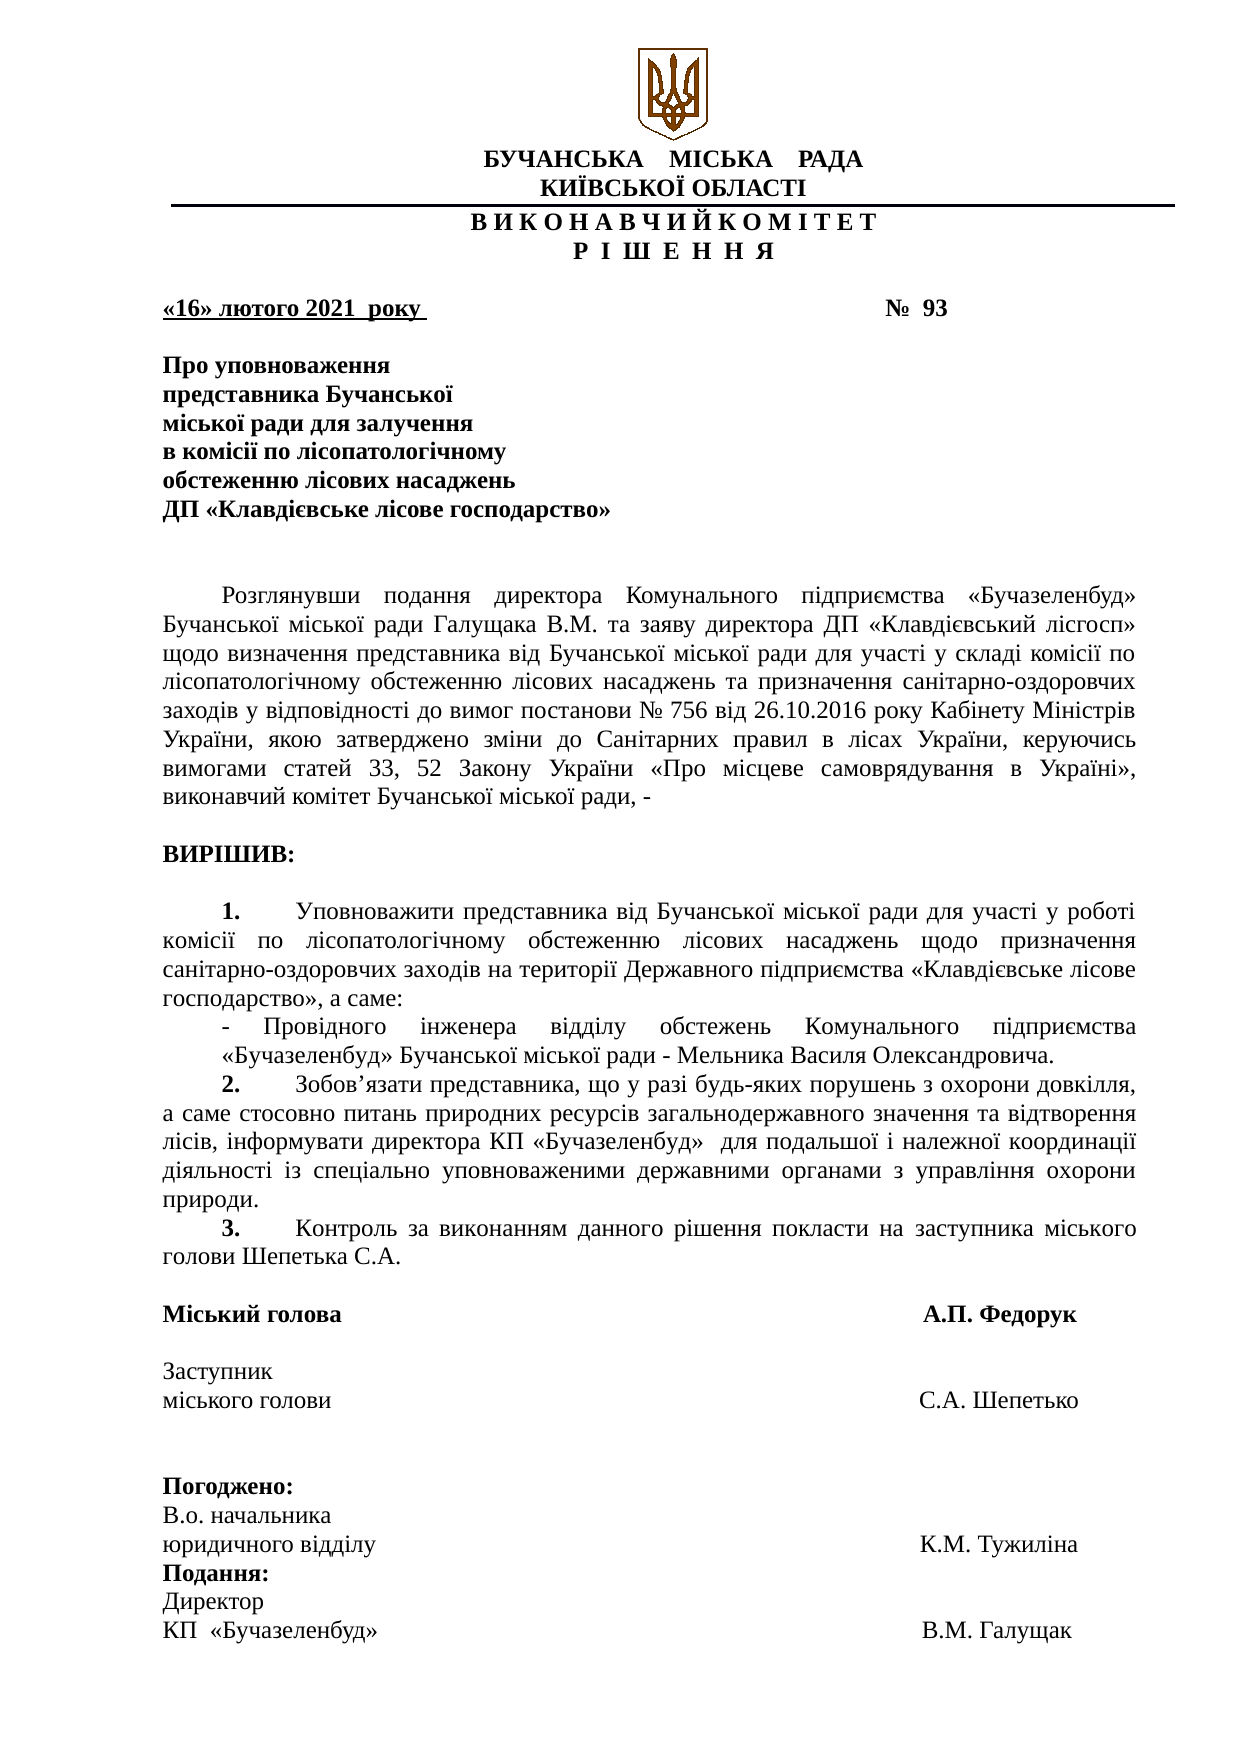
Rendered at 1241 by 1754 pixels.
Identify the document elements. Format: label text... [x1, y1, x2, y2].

text Міський голова А.П. Федорук [162, 1299, 1137, 1328]
text представника Бучанської [162, 379, 1137, 408]
text обстеженню лісових насаджень [162, 465, 1137, 494]
text Заступник [162, 1356, 1137, 1385]
text юридичного відділу К.М. Тужиліна [162, 1529, 1137, 1558]
picture [631, 42, 716, 145]
list Уповноважити представника від Бучанської міської ради для участі у роботі комісії по лісопатологічному обстеженню лісових насаджень щодо призначення санітарно-оздоровчих заходів на території Державного підприємства «Клавдієвське лісове господарство», а саме: [162, 896, 1137, 1011]
text міської ради для залучення [162, 408, 1137, 436]
text Подання: [162, 1558, 1137, 1586]
text ДП «Клавдієвське лісове господарство» [162, 494, 1137, 523]
list Контроль за виконанням данного рішення покласти на заступника міського голови Шепетька С.А. [162, 1213, 1137, 1270]
text - Провідного інженера відділу обстежень Комунального підприємства «Бучазеленбуд» Бучанської міської ради - Мельника Василя Олександровича. [221, 1011, 1137, 1069]
text міського голови С.А. Шепетько [162, 1385, 1137, 1414]
text в комісії по лісопатологічному [162, 436, 1137, 465]
text Р І Ш Е Н Н Я [148, 236, 1152, 264]
text В.о. начальника [162, 1500, 1137, 1529]
text Погоджено: [162, 1471, 1137, 1500]
text Про уповноваження [162, 350, 1137, 379]
list Зобов’язати представника, що у разі будь-яких порушень з охорони довкілля, а саме стосовно питань природних ресурсів загальнодержавного значення та відтворення лісів, інформувати директора КП «Бучазеленбуд» для подальшої і належної координації діяльності із спеціально уповноваженими державними органами з управління охорони природи. [162, 1069, 1137, 1213]
text ВИРІШИВ: [162, 839, 1137, 868]
text В И К О Н А В Ч И Й К О М І Т Е Т [148, 207, 1152, 236]
text «16» лютого 2021 року № 93 [162, 293, 1137, 322]
text БУЧАНСЬКА МІСЬКА РАДА [148, 144, 1152, 173]
text Директор [162, 1586, 1137, 1615]
text КИЇВСЬКОЇ ОБЛАСТІ [171, 173, 1175, 204]
text КП «Бучазеленбуд» В.М. Галущак [162, 1615, 1137, 1644]
text Розглянувши подання директора Комунального підприємства «Бучазеленбуд» Бучанської міської ради Галущака В.М. та заяву директора ДП «Клавдієвський лісгосп» щодо визначення представника від Бучанської міської ради для участі у складі комісії по лісопатологічному обстеженню лісових насаджень та призначення санітарно-оздоровчих заходів у відповідності до вимог постанови № 756 від 26.10.2016 року Кабінету Міністрів України, якою затверджено зміни до Санітарних правил в лісах України, керуючись вимогами статей 33, 52 Закону України «Про місцеве самоврядування в Україні», виконавчий комітет Бучанської міської ради, - [162, 580, 1137, 810]
